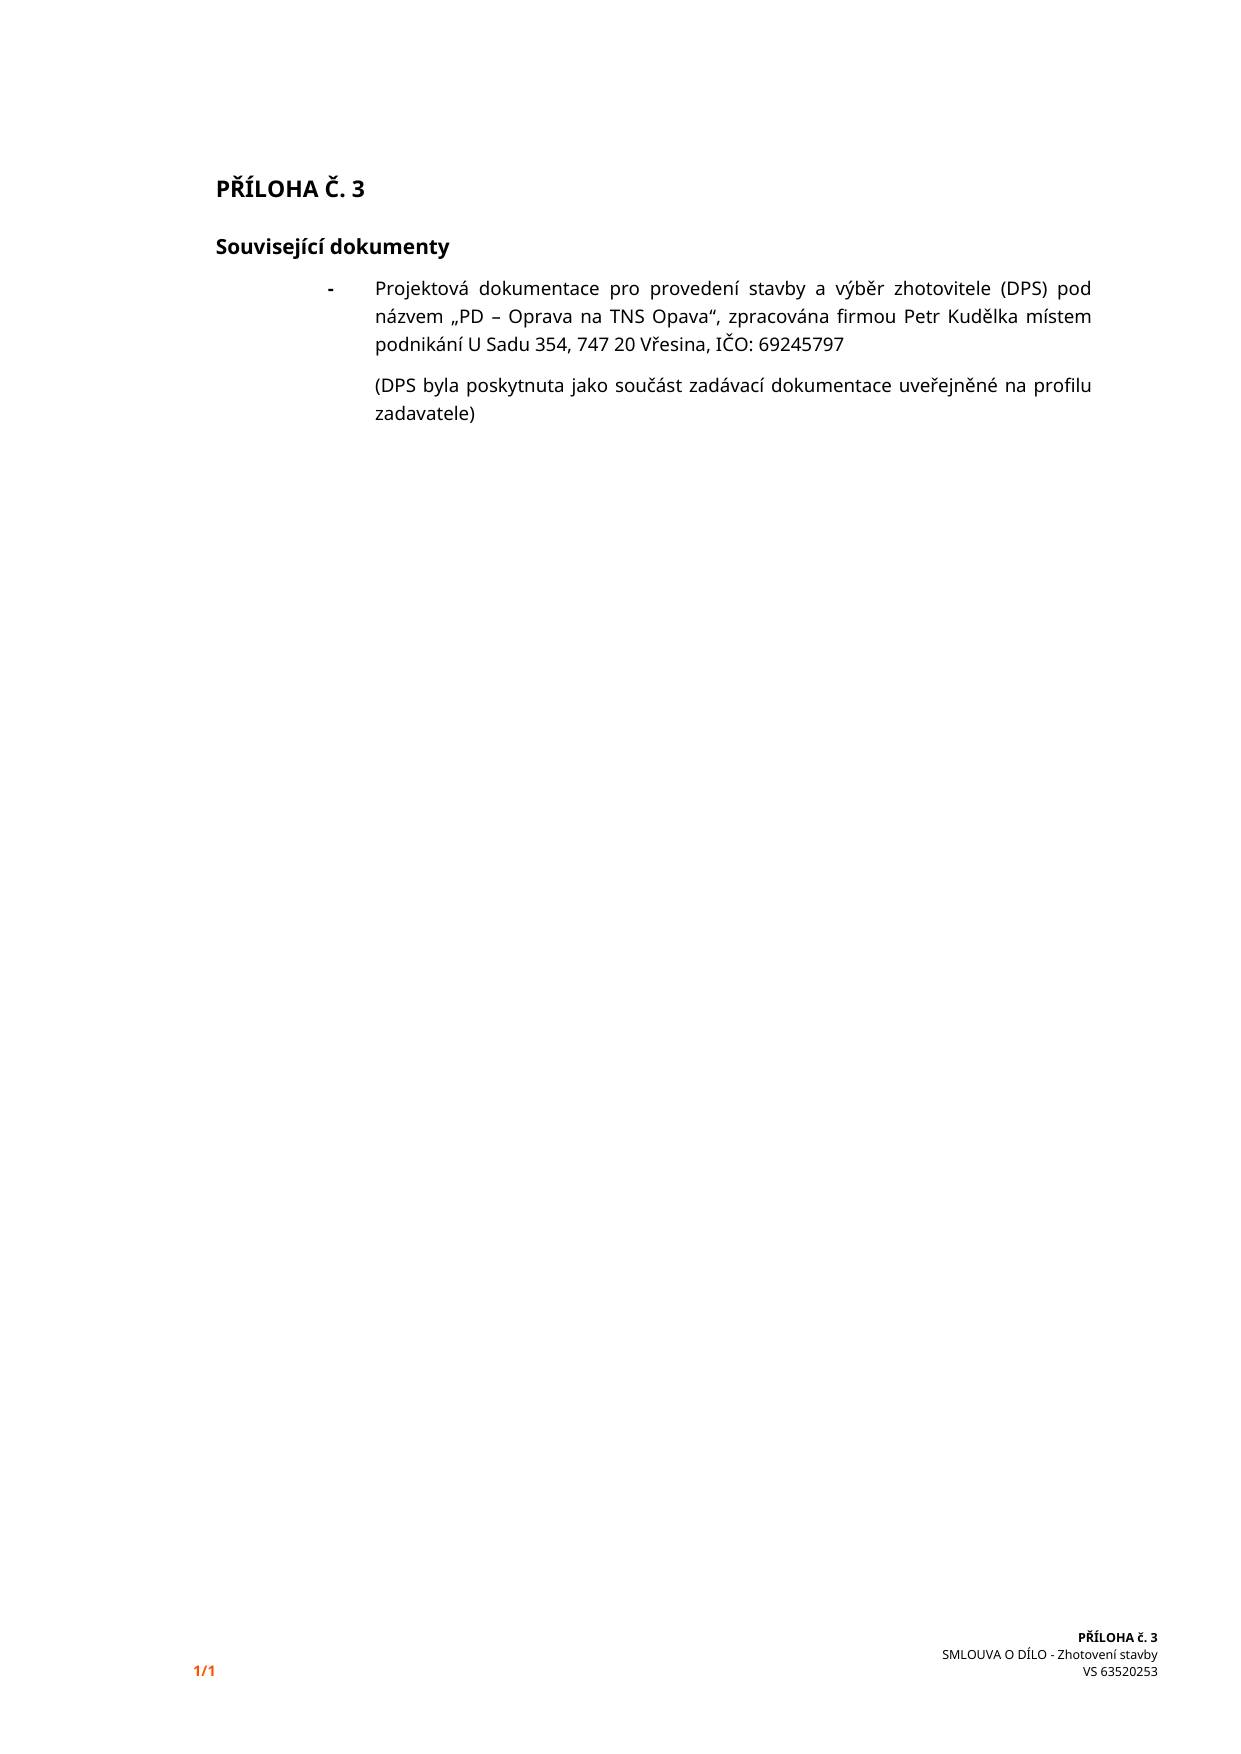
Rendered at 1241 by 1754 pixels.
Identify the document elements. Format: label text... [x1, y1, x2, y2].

text Související dokumenty [216, 232, 1093, 260]
text Projektová dokumentace pro provedení stavby a výběr zhotovitele (DPS) pod názvem „PD – Oprava na TNS Opava“, zpracována firmou Petr Kudělka místem podnikání U Sadu 354, 747 20 Vřesina, IČO: 69245797 [328, 276, 1093, 357]
text (DPS byla poskytnuta jako součást zadávací dokumentace uveřejněné na profilu zadavatele) [375, 372, 1093, 426]
text Příloha č. 3 [216, 172, 1093, 204]
